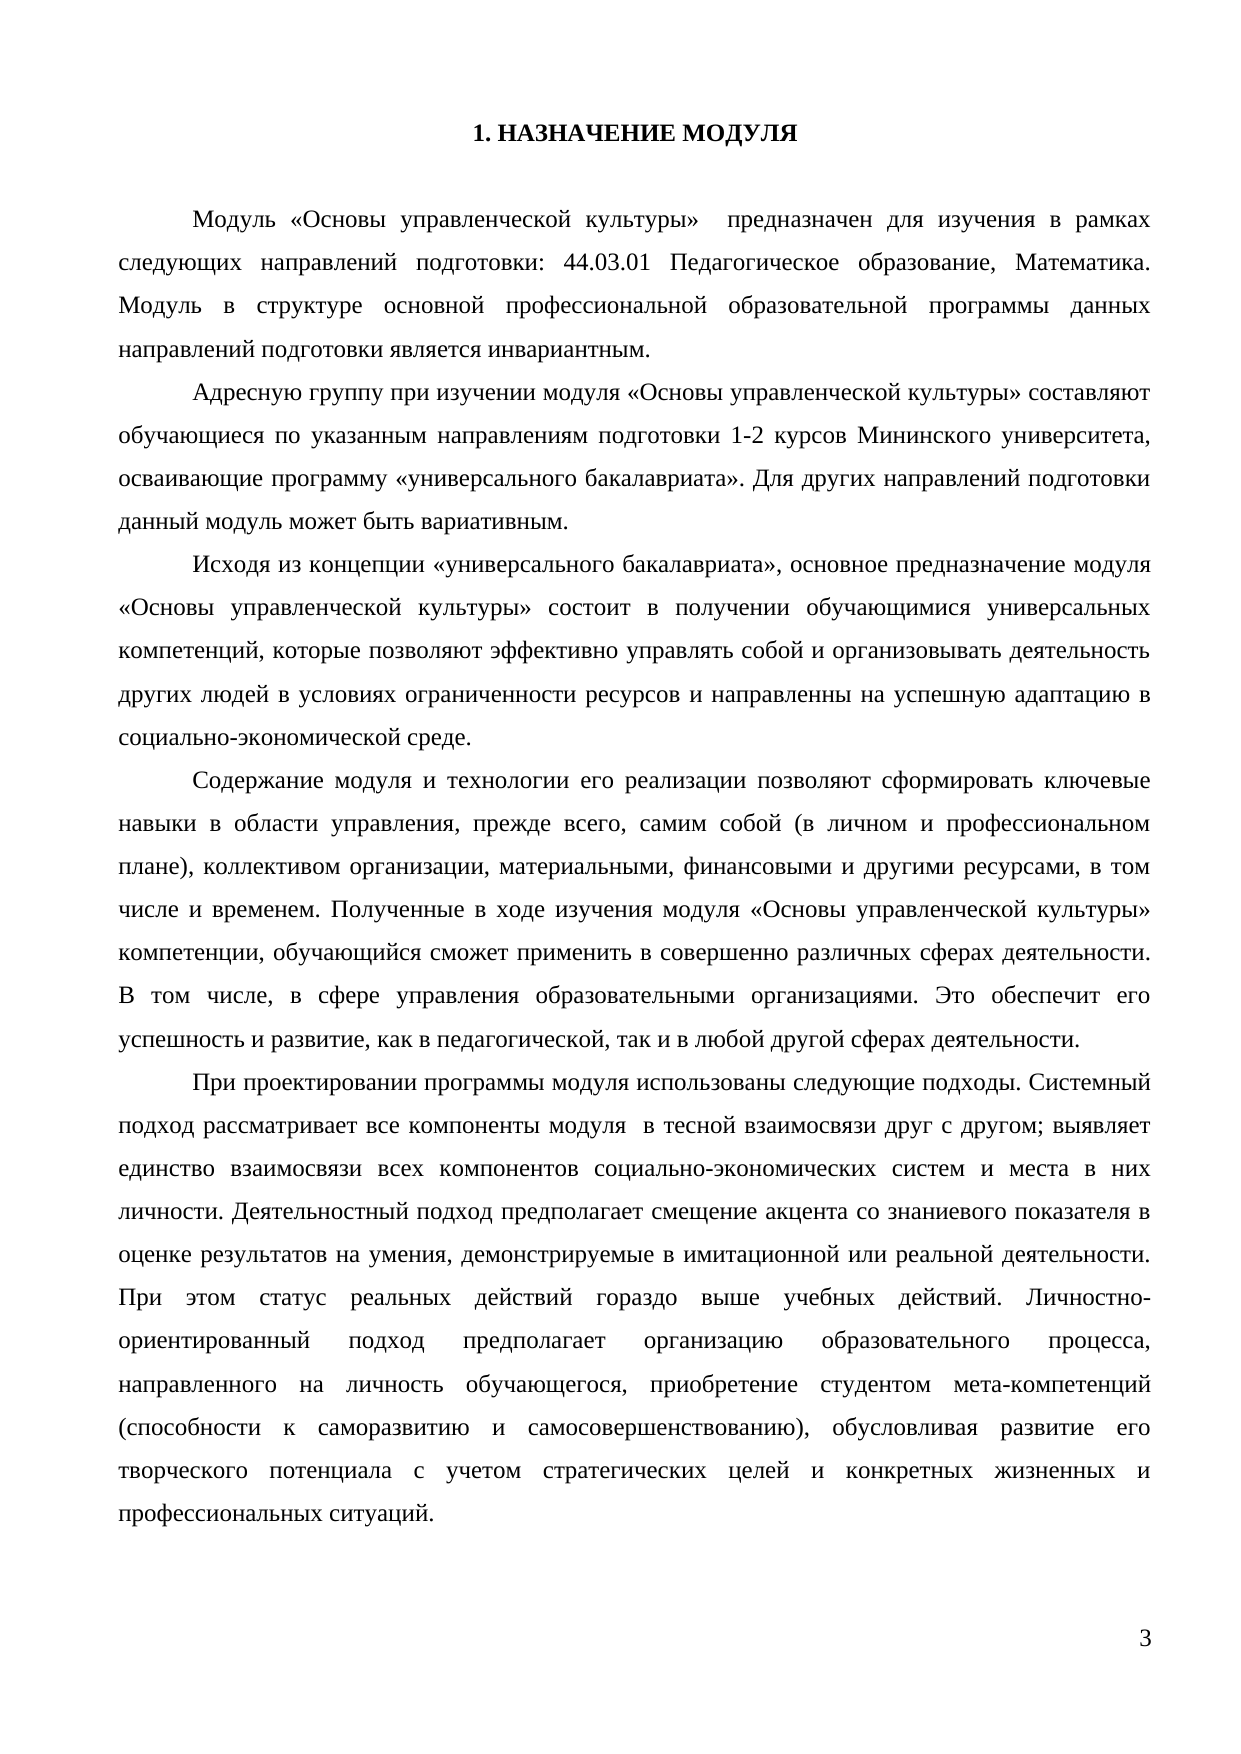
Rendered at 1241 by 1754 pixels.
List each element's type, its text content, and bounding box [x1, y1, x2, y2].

text При проектировании программы модуля использованы следующие подходы. Системный подход рассматривает все компоненты модуля в тесной взаимосвязи друг с другом; выявляет единство взаимосвязи всех компонентов социально-экономических систем и места в них личности. Деятельностный подход предполагает смещение акцента со знаниевого показателя в оценке результатов на умения, демонстрируемые в имитационной или реальной деятельности. При этом статус реальных действий гораздо выше учебных действий. Личностно-ориентированный подход предполагает организацию образовательного процесса, направленного на личность обучающегося, приобретение студентом мета-компетенций (способности к саморазвитию и самосовершенствованию), обусловливая развитие его творческого потенциала с учетом стратегических целей и конкретных жизненных и профессиональных ситуаций. [118, 1067, 1152, 1527]
text 1. назначение модуля [118, 118, 1152, 147]
text Исходя из концепции «универсального бакалавриата», основное предназначение модуля «Основы управленческой культуры» состоит в получении обучающимися универсальных компетенций, которые позволяют эффективно управлять собой и организовывать деятельность других людей в условиях ограниченности ресурсов и направленны на успешную адаптацию в социально-экономической среде. [118, 549, 1152, 751]
text Модуль «Основы управленческой культуры» предназначен для изучения в рамках следующих направлений подготовки: 44.03.01 Педагогическое образование, Математика. Модуль в структуре основной профессиональной образовательной программы данных направлений подготовки является инвариантным. [118, 204, 1152, 362]
text Содержание модуля и технологии его реализации позволяют сформировать ключевые навыки в области управления, прежде всего, самим собой (в личном и профессиональном плане), коллективом организации, материальными, финансовыми и другими ресурсами, в том числе и временем. Полученные в ходе изучения модуля «Основы управленческой культуры» компетенции, обучающийся сможет применить в совершенно различных сферах деятельности. В том числе, в сфере управления образовательными организациями. Это обеспечит его успешность и развитие, как в педагогической, так и в любой другой сферах деятельности. [118, 765, 1152, 1052]
text Адресную группу при изучении модуля «Основы управленческой культуры» составляют обучающиеся по указанным направлениям подготовки 1-2 курсов Мининского университета, осваивающие программу «универсального бакалавриата». Для других направлений подготовки данный модуль может быть вариативным. [118, 377, 1152, 535]
